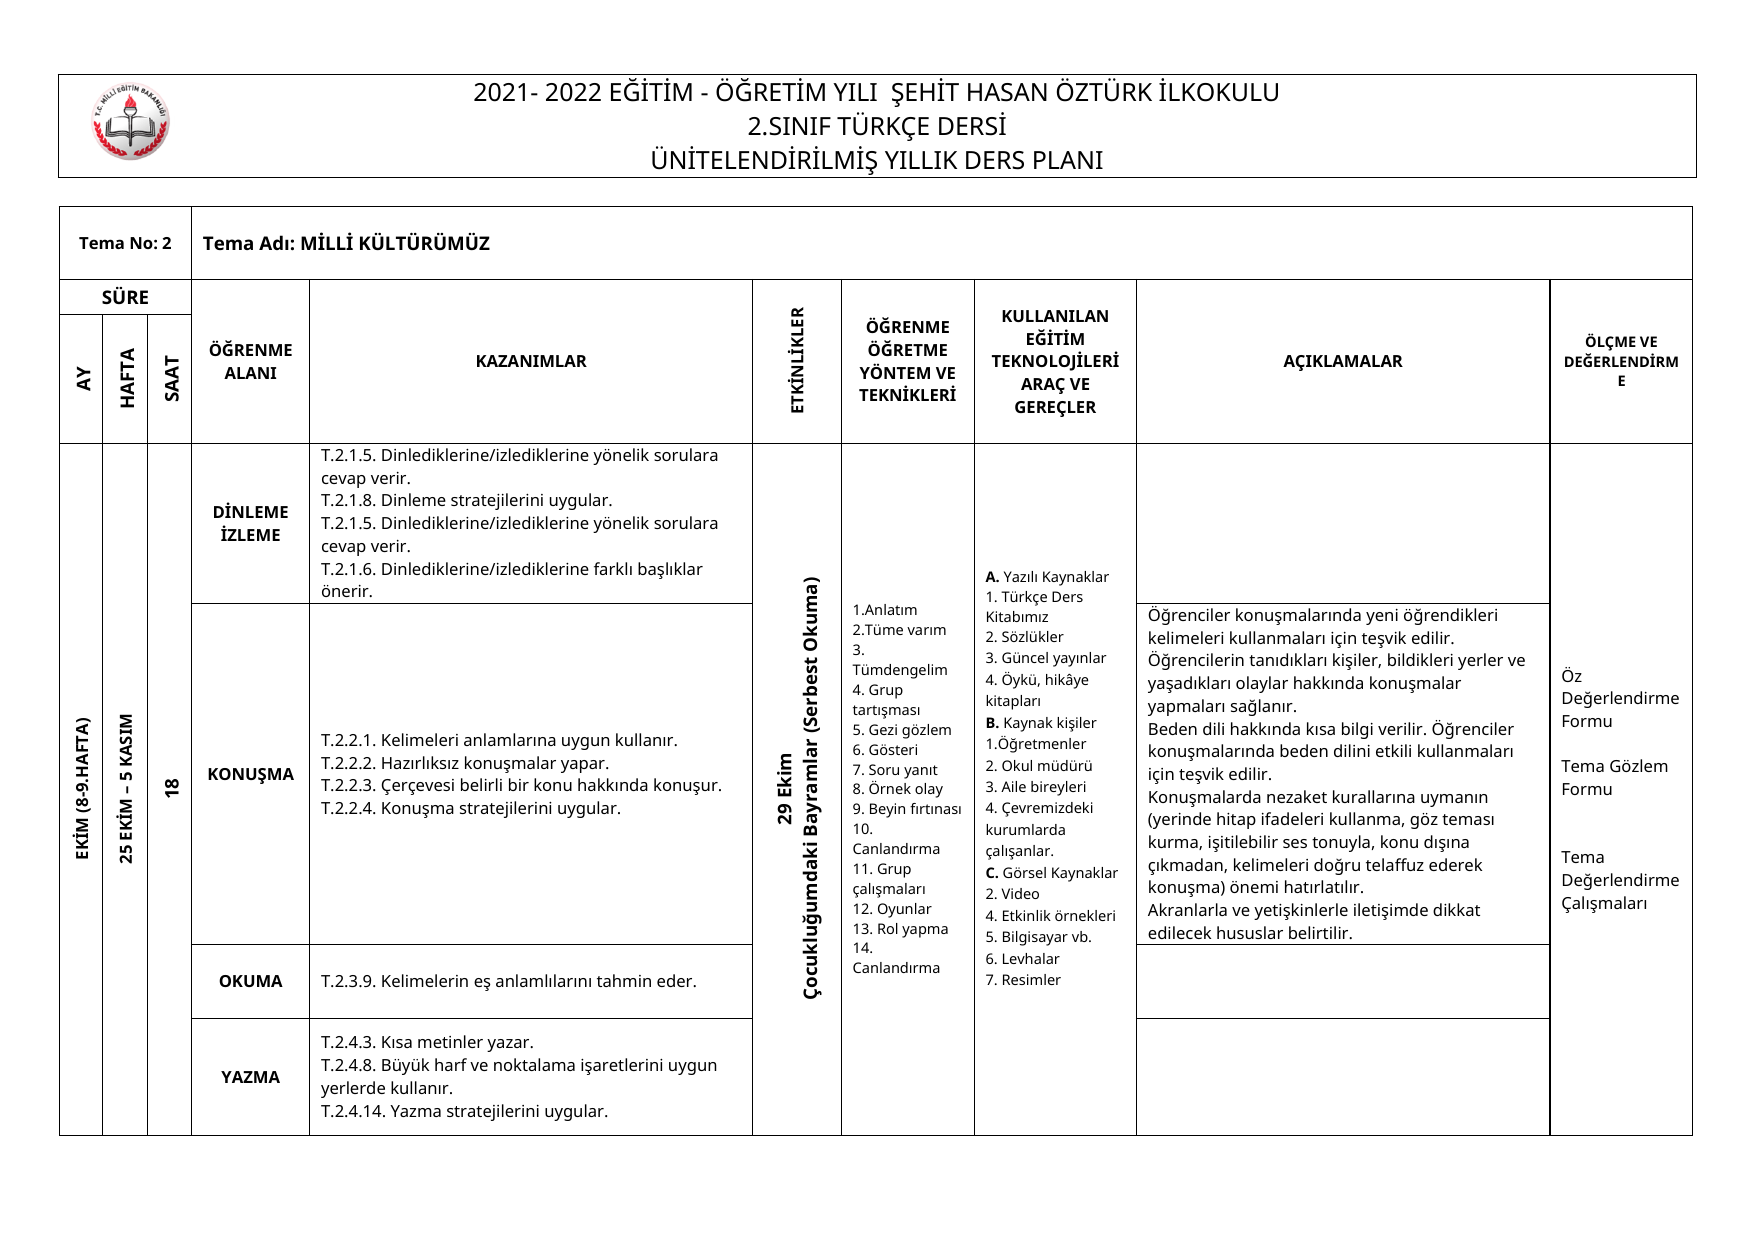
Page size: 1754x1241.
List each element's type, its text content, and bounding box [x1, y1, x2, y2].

table_cell AY [60, 315, 102, 443]
table_cell ETKİNLİKLER [753, 280, 841, 443]
table_cell EKİM (8-9.HAFTA) [60, 444, 102, 1135]
table_cell T.2.2.1. Kelimeleri anlamlarına uygun kullanır. T.2.2.2. Hazırlıksız konuşmalar yapar. T.2.2.3. Çerçevesi belirli bir konu hakkında konuşur. T.2.2.4. Konuşma stratejilerini uygular. [310, 604, 752, 944]
table_cell A. Yazılı Kaynaklar 1. Türkçe Ders Kitabımız 2. Sözlükler 3. Güncel yayınlar 4. Öykü, hikâye kitapları B. Kaynak kişiler 1.Öğretmenler 2. Okul müdürü 3. Aile bireyleri 4. Çevremizdeki kurumlarda çalışanlar. C. Görsel Kaynaklar 2. Video 4. Etkinlik örnekleri 5. Bilgisayar vb. 6. Levhalar 7. Resimler [975, 444, 1136, 1135]
table_cell 29 Ekim Çocukluğumdaki Bayramlar (Serbest Okuma) [753, 444, 841, 1135]
table_cell [1137, 444, 1549, 603]
table_cell ÖĞRENME ALANI [192, 280, 309, 443]
table_cell ÖĞRENME ÖĞRETME YÖNTEM VE TEKNİKLERİ [842, 280, 974, 443]
table_cell [1137, 945, 1549, 1017]
table_cell KAZANIMLAR [310, 280, 752, 443]
table_cell YAZMA [192, 1019, 309, 1135]
table_cell 25 EKİM – 5 KASIM [103, 444, 147, 1135]
table_cell SAAT [148, 315, 191, 443]
table_cell T.2.3.9. Kelimelerin eş anlamlılarını tahmin eder. [310, 945, 752, 1017]
table_cell KULLANILAN EĞİTİM TEKNOLOJİLERİ ARAÇ VE GEREÇLER [975, 280, 1136, 443]
table_cell Öz Değerlendirme Formu Tema Gözlem Formu Tema Değerlendirme Çalışmaları [1551, 444, 1692, 1135]
table_cell AÇIKLAMALAR [1137, 280, 1549, 443]
table_cell [1137, 1019, 1549, 1135]
table_header Tema Adı: MİLLİ KÜLTÜRÜMÜZ [192, 207, 1692, 279]
table_cell T.2.1.5. Dinlediklerine/izlediklerine yönelik sorulara cevap verir. T.2.1.8. Dinleme stratejilerini uygular. T.2.1.5. Dinlediklerine/izlediklerine yönelik sorulara cevap verir. T.2.1.6. Dinlediklerine/izlediklerine farklı başlıklar önerir. [310, 444, 752, 603]
table_cell SÜRE [60, 280, 191, 314]
table_cell T.2.4.3. Kısa metinler yazar. T.2.4.8. Büyük harf ve noktalama işaretlerini uygun yerlerde kullanır. T.2.4.14. Yazma stratejilerini uygular. [310, 1019, 752, 1135]
table_cell DİNLEME İZLEME [192, 444, 309, 603]
table_cell 18 [148, 444, 191, 1135]
table_cell ÖLÇME VE DEĞERLENDİRME [1551, 280, 1692, 443]
table_header Tema No: 2 [60, 207, 191, 279]
picture [85, 77, 175, 167]
table_cell KONUŞMA [192, 604, 309, 944]
table_cell 1.Anlatım 2.Tüme varım 3. Tümdengelim 4. Grup tartışması 5. Gezi gözlem 6. Gösteri 7. Soru yanıt 8. Örnek olay 9. Beyin fırtınası 10. Canlandırma 11. Grup çalışmaları 12. Oyunlar 13. Rol yapma 14. Canlandırma [842, 444, 974, 1135]
table_cell Öğrenciler konuşmalarında yeni öğrendikleri kelimeleri kullanmaları için teşvik edilir. Öğrencilerin tanıdıkları kişiler, bildikleri yerler ve yaşadıkları olaylar hakkında konuşmalar yapmaları sağlanır. Beden dili hakkında kısa bilgi verilir. Öğrenciler konuşmalarında beden dilini etkili kullanmaları için teşvik edilir. Konuşmalarda nezaket kurallarına uymanın (yerinde hitap ifadeleri kullanma, göz teması kurma, işitilebilir ses tonuyla, konu dışına çıkmadan, kelimeleri doğru telaffuz ederek konuşma) önemi hatırlatılır. Akranlarla ve yetişkinlerle iletişimde dikkat edilecek hususlar belirtilir. [1137, 604, 1549, 944]
table_cell OKUMA [192, 945, 309, 1017]
table_cell HAFTA [103, 315, 147, 443]
